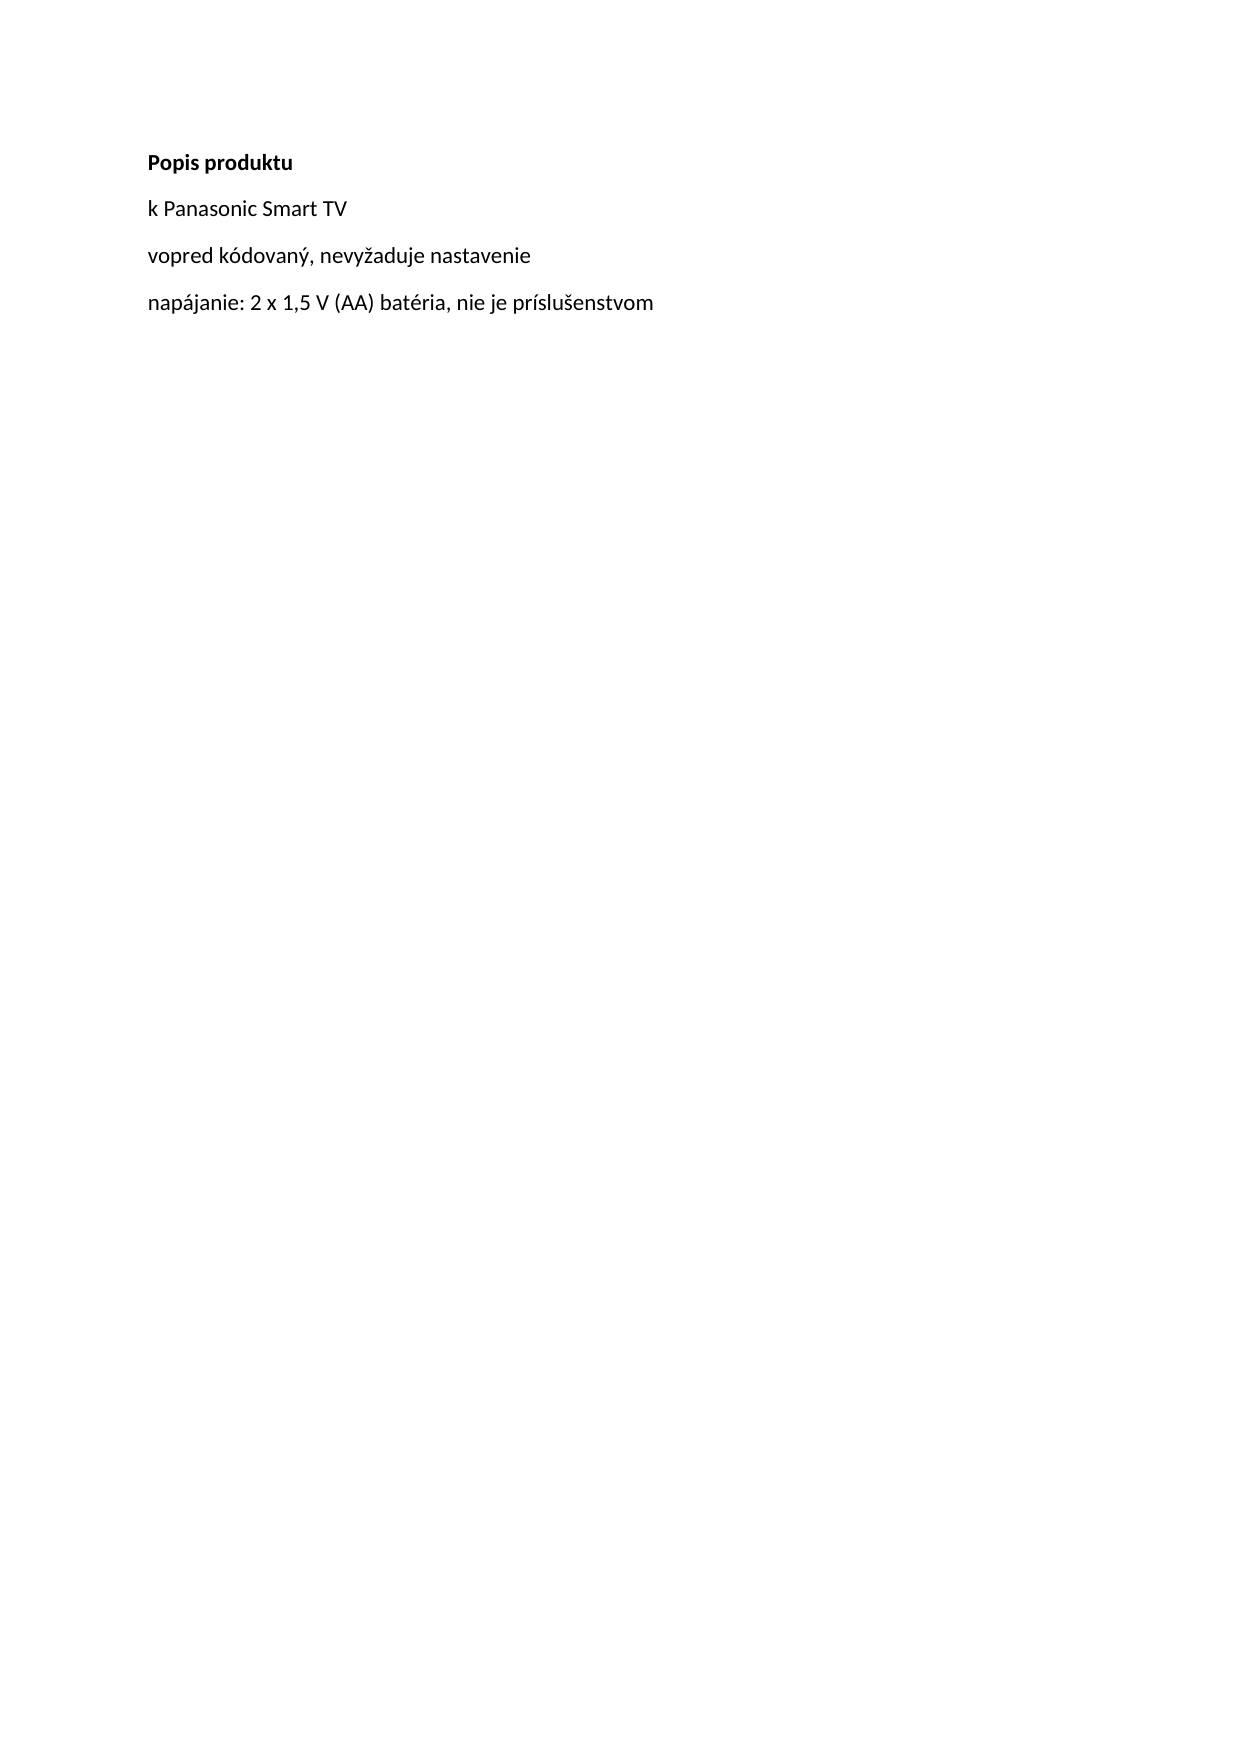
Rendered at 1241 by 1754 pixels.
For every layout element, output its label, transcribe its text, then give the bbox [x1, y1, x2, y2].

text Popis produktu [148, 148, 1093, 176]
text k Panasonic Smart TV [148, 194, 1093, 222]
text napájanie: 2 x 1,5 V (AA) batéria, nie je príslušenstvom [148, 288, 1093, 316]
text vopred kódovaný, nevyžaduje nastavenie [148, 241, 1093, 269]
